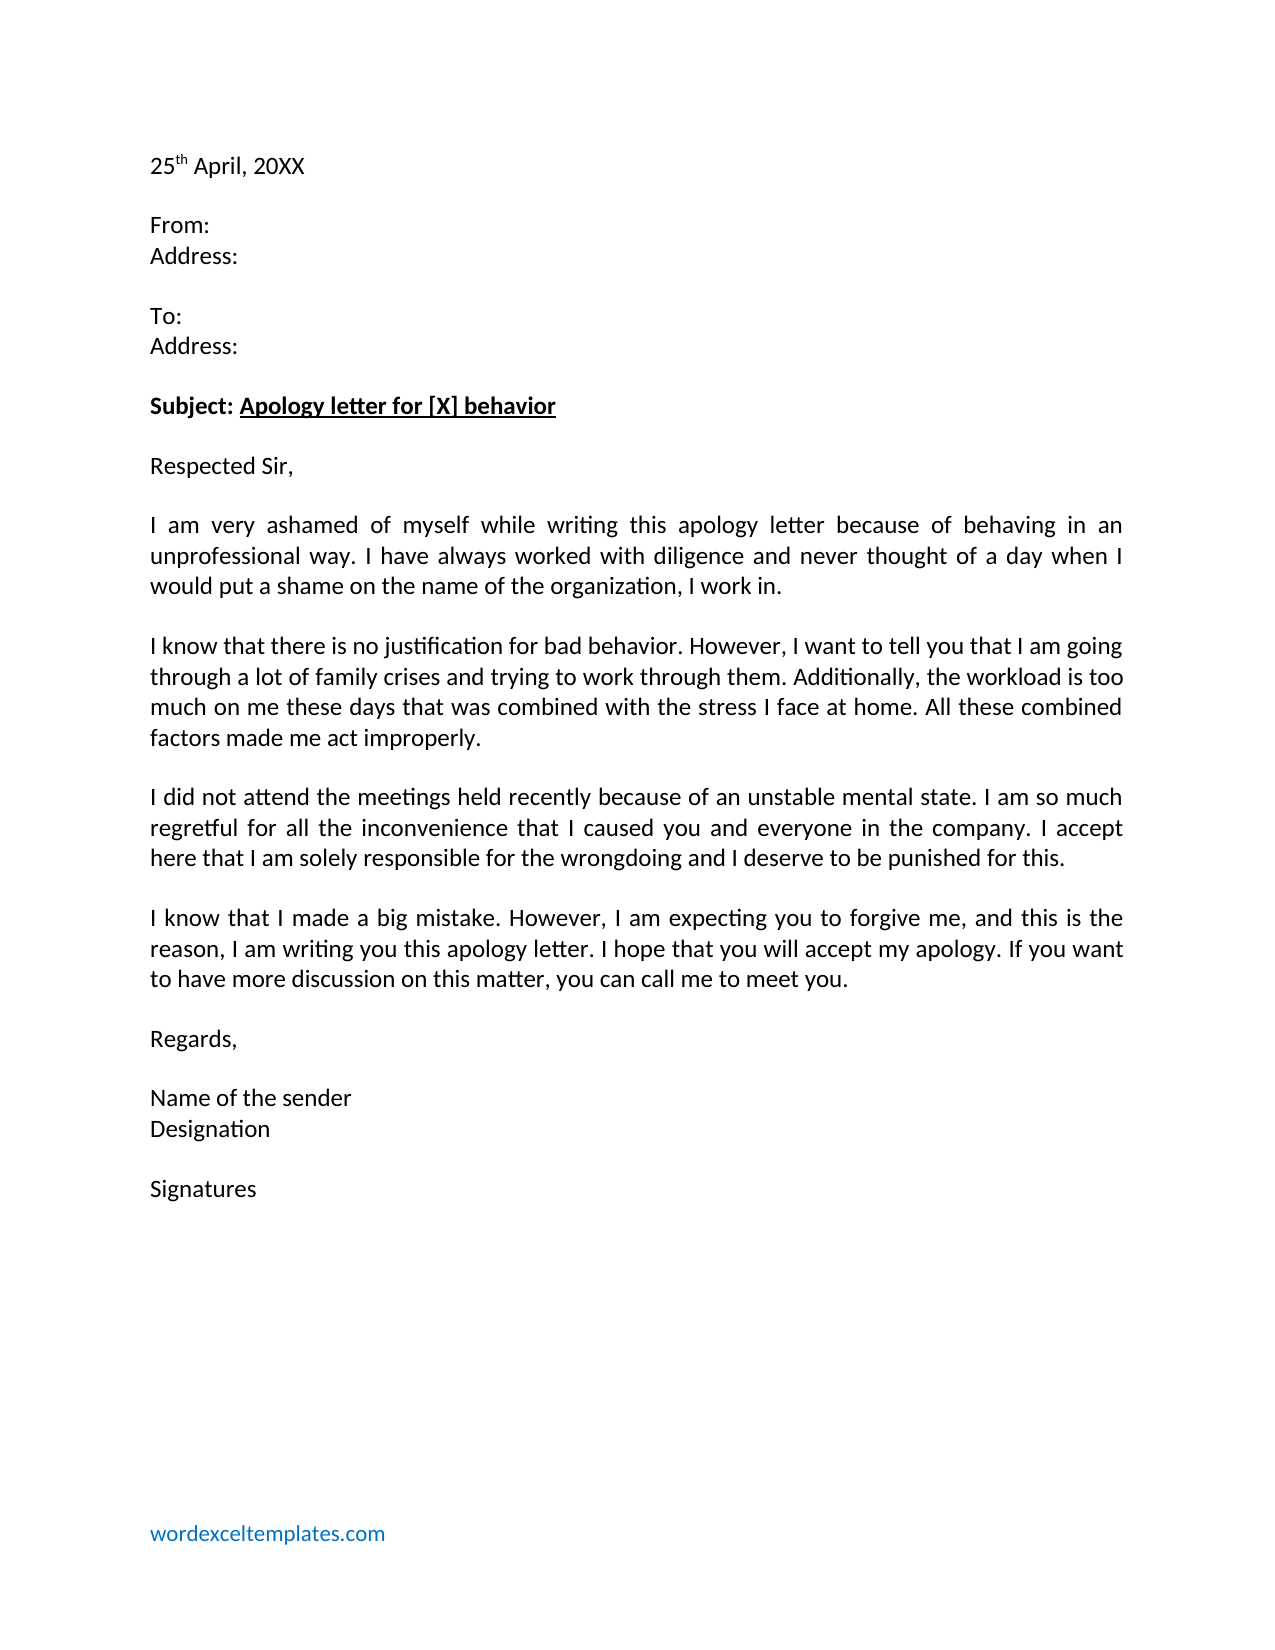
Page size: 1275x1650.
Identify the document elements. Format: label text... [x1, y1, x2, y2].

text I know that I made a big mistake. However, I am expecting you to forgive me, and this is the reason, I am writing you this apology letter. I hope that you will accept my apology. If you want to have more discussion on this matter, you can call me to meet you. [150, 902, 1125, 994]
text Regards, [150, 1023, 1125, 1053]
text I know that there is no justification for bad behavior. However, I want to tell you that I am going through a lot of family crises and trying to work through them. Additionally, the workload is too much on me these days that was combined with the stress I face at home. All these combined factors made me act improperly. [150, 630, 1125, 752]
text Respected Sir, [150, 450, 1125, 480]
text From: Address: [150, 210, 1125, 271]
text I did not attend the meetings held recently because of an unstable mental state. I am so much regretful for all the inconvenience that I caused you and everyone in the company. I accept here that I am solely responsible for the wrongdoing and I deserve to be punished for this. [150, 781, 1125, 873]
text I am very ashamed of myself while writing this apology letter because of behaving in an unprofessional way. I have always worked with diligence and never thought of a day when I would put a shame on the name of the organization, I work in. [150, 509, 1125, 601]
text Signatures [150, 1173, 1125, 1203]
text To: Address: [150, 300, 1125, 361]
text 25th April, 20XX [150, 150, 1125, 181]
text Name of the sender Designation [150, 1083, 1125, 1144]
text Subject: Apology letter for [X] behavior [150, 390, 1125, 421]
